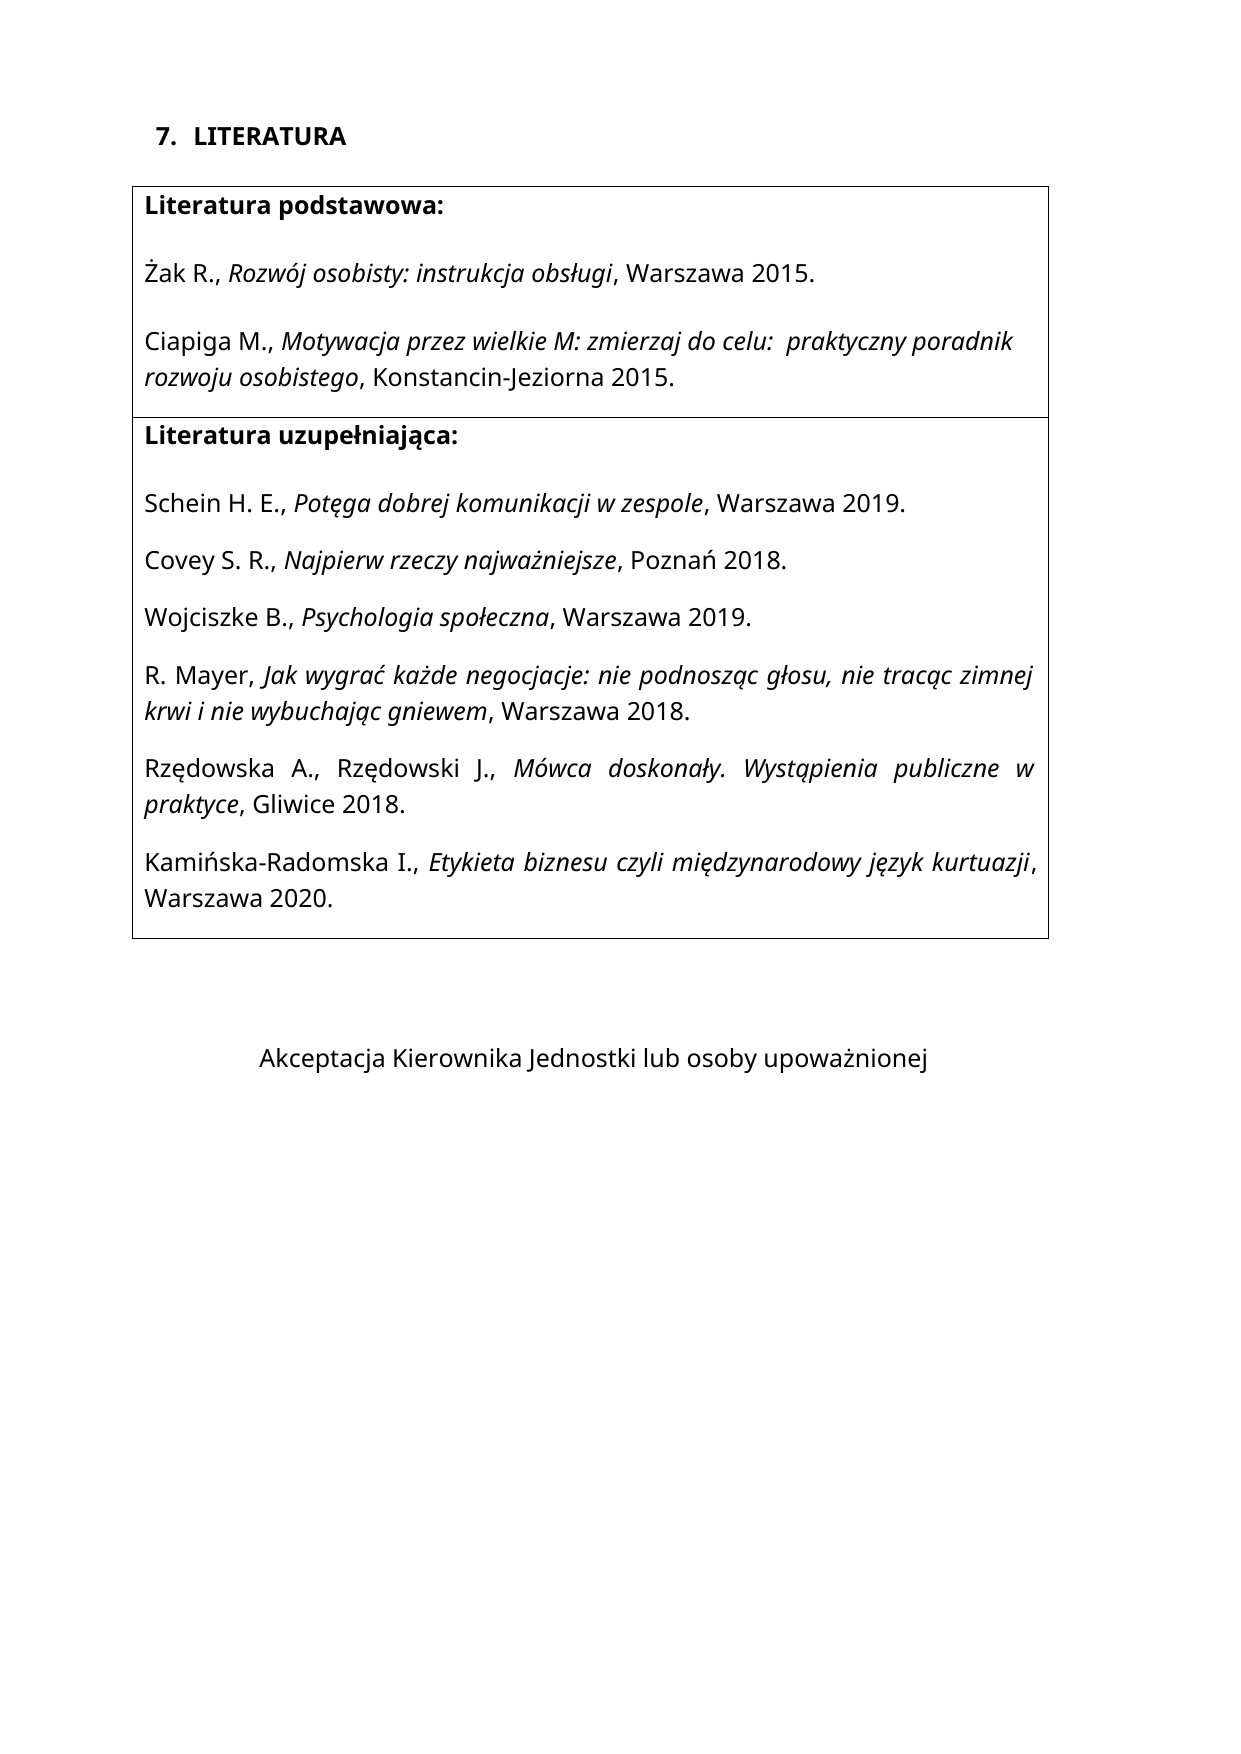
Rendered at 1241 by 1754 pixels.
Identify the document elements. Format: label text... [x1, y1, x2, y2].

list LITERATURA [156, 118, 1122, 152]
table_header Literatura podstawowa: Żak R., Rozwój osobisty: instrukcja obsługi, Warszawa 2015. Ciapiga M., Motywacja przez wielkie M: zmierzaj do celu: praktyczny poradnik rozwoju osobistego, Konstancin-Jeziorna 2015. [133, 187, 1048, 417]
text Akceptacja Kierownika Jednostki lub osoby upoważnionej [156, 1041, 1122, 1075]
table_cell Literatura uzupełniająca: Schein H. E., Potęga dobrej komunikacji w zespole, Warszawa 2019. Covey S. R., Najpierw rzeczy najważniejsze, Poznań 2018. Wojciszke B., Psychologia społeczna, Warszawa 2019. R. Mayer, Jak wygrać każde negocjacje: nie podnosząc głosu, nie tracąc zimnej krwi i nie wybuchając gniewem, Warszawa 2018. Rzędowska A., Rzędowski J., Mówca doskonały. Wystąpienia publiczne w praktyce, Gliwice 2018. Kamińska-Radomska I., Etykieta biznesu czyli międzynarodowy język kurtuazji, Warszawa 2020. [133, 418, 1048, 937]
